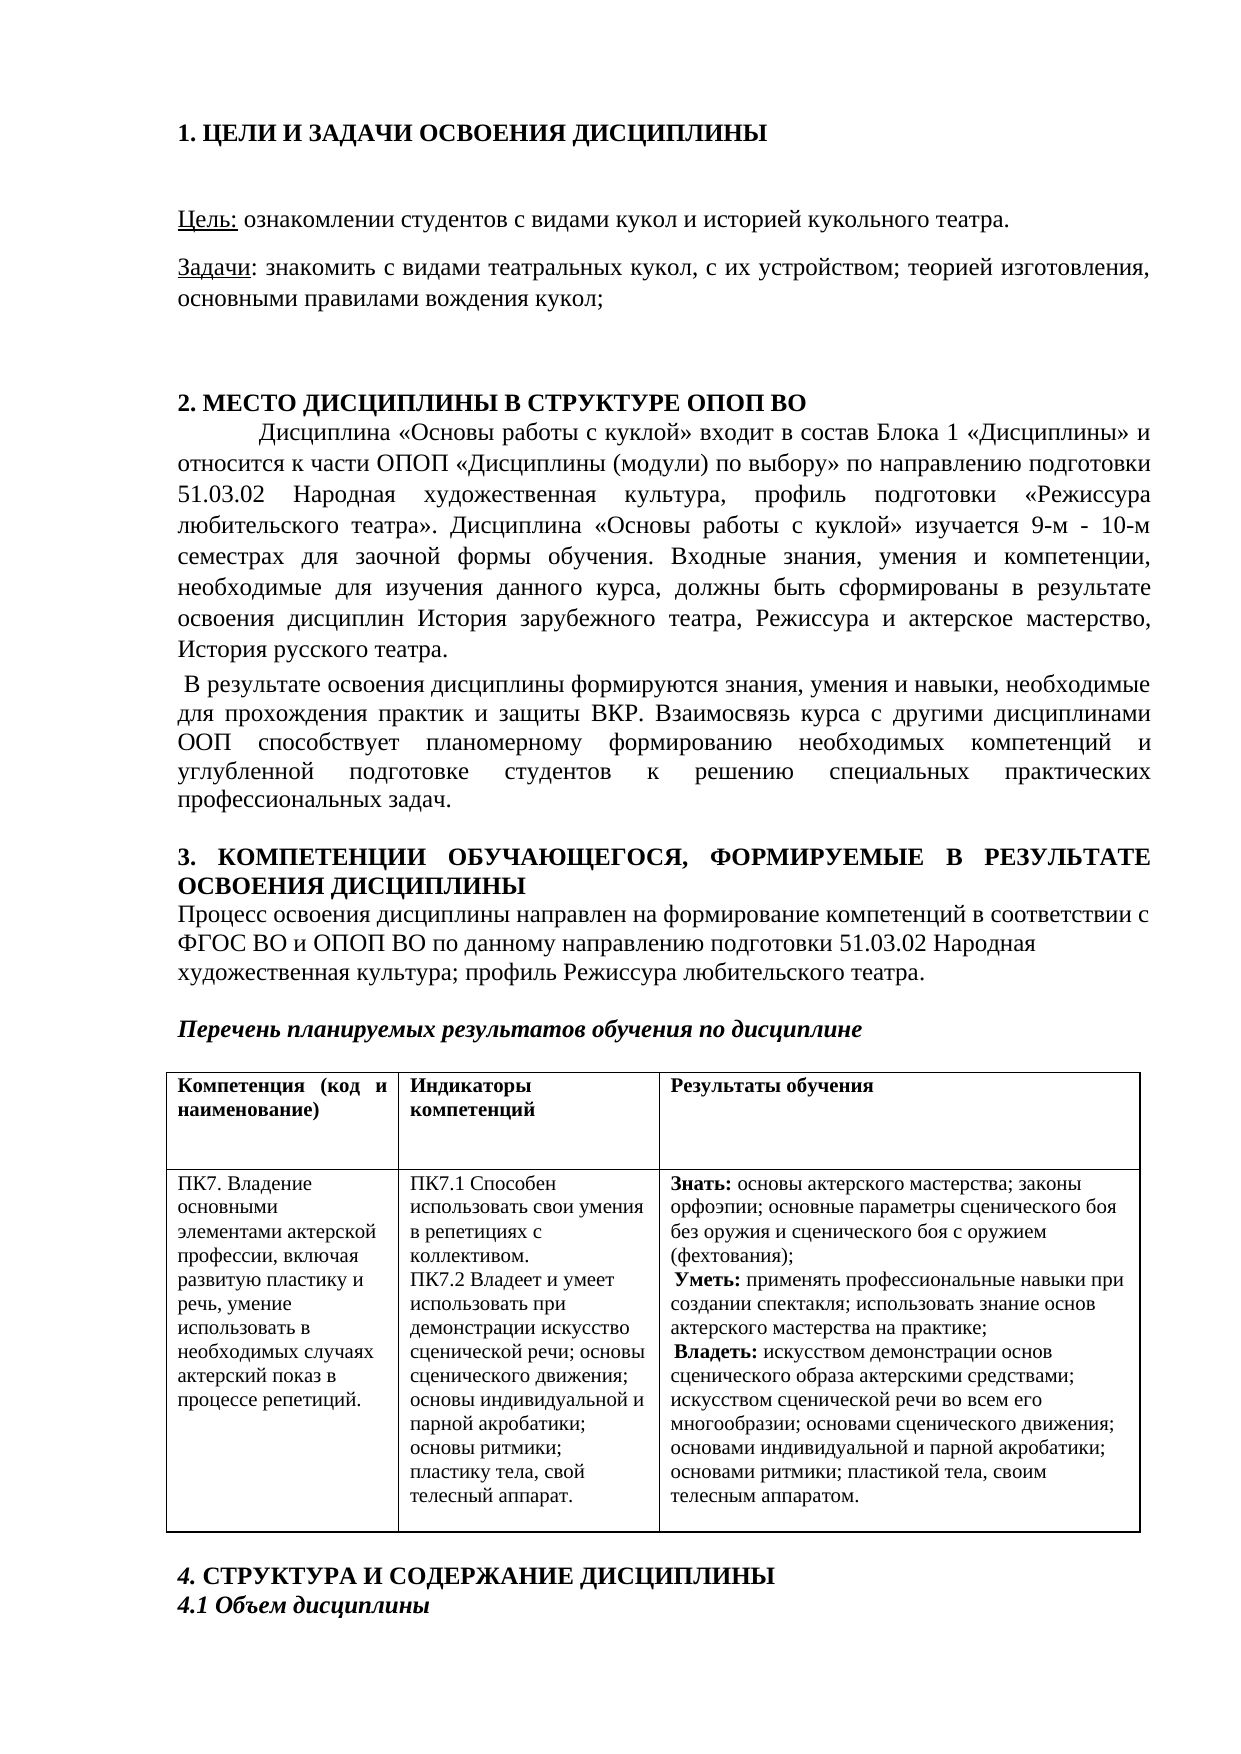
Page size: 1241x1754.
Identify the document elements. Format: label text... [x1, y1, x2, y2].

table_cell ПК7. Владение основными элементами актерской профессии, включая развитую пластику и речь, умение использовать в необходимых случаях актерский показ в процессе репетиций. [167, 1170, 398, 1531]
text Перечень планируемых результатов обучения по дисциплине [177, 1014, 1152, 1043]
text Задачи: знакомить с видами театральных кукол, с их устройством; теорией изготовления, основными правилами вождения кукол; [177, 252, 1152, 312]
table_cell Знать: основы актерского мастерства; законы орфоэпии; основные параметры сценического боя без оружия и сценического боя с оружием (фехтования); Уметь: применять профессиональные навыки при создании спектакля; использовать знание основ актерского мастерства на практике; Владеть: искусством демонстрации основ сценического образа актерскими средствами; искусством сценической речи во всем его многообразии; основами сценического движения; основами индивидуальной и парной акробатики; основами ритмики; пластикой тела, своим телесным аппаратом. [660, 1170, 1139, 1531]
text Процесс освоения дисциплины направлен на формирование компетенций в соответствии с ФГОС ВО и ОПОП ВО по данному направлению подготовки 51.03.02 Народная художественная культура; профиль Режиссура любительского театра. [177, 899, 1152, 986]
table_header Компетенция (код и наименование) [167, 1073, 398, 1169]
table_header Индикаторы компетенций [399, 1073, 659, 1169]
text 4.1 Объем дисциплины [177, 1590, 1152, 1619]
text 3. КОМПЕТЕНЦИИ ОБУЧАЮЩЕГОСЯ, ФОРМИРУЕМЫЕ В РЕЗУЛЬТАТЕ ОСВОЕНИЯ ДИСЦИПЛИНЫ [177, 842, 1152, 899]
text Дисциплина «Основы работы с куклой» входит в состав Блока 1 «Дисциплины» и относится к части ОПОП «Дисциплины (модули) по выбору» по направлению подготовки 51.03.02 Народная художественная культура, профиль подготовки «Режиссура любительского театра». Дисциплина «Основы работы с куклой» изучается 9-м - 10-м семестрах для заочной формы обучения. Входные знания, умения и компетенции, необходимые для изучения данного курса, должны быть сформированы в результате освоения дисциплин История зарубежного театра, Режиссура и актерское мастерство, История русского театра. [177, 417, 1152, 663]
table_cell ПК7.1 Способен использовать свои умения в репетициях с коллективом. ПК7.2 Владеет и умеет использовать при демонстрации искусство сценической речи; основы сценического движения; основы индивидуальной и парной акробатики; основы ритмики; пластику тела, свой телесный аппарат. [399, 1170, 659, 1531]
table_header Результаты обучения [660, 1073, 1139, 1169]
text 1. ЦЕЛИ И ЗАДАЧИ ОСВОЕНИЯ ДИСЦИПЛИНЫ [177, 118, 1152, 147]
text В результате освоения дисциплины формируются знания, умения и навыки, необходимые для прохождения практик и защиты ВКР. Взаимосвязь курса с другими дисциплинами ООП способствует планомерному формированию необходимых компетенций и углубленной подготовке студентов к решению специальных практических профессиональных задач. [177, 669, 1152, 813]
text 4. СТРУКТУРА И СОДЕРЖАНИЕ ДИСЦИПЛИНЫ [177, 1561, 1152, 1590]
text 2. МЕСТО ДИСЦИПЛИНЫ В СТРУКТУРЕ ОПОП ВО [177, 388, 1152, 417]
text Цель: ознакомлении студентов с видами кукол и историей кукольного театра. [177, 204, 1152, 233]
